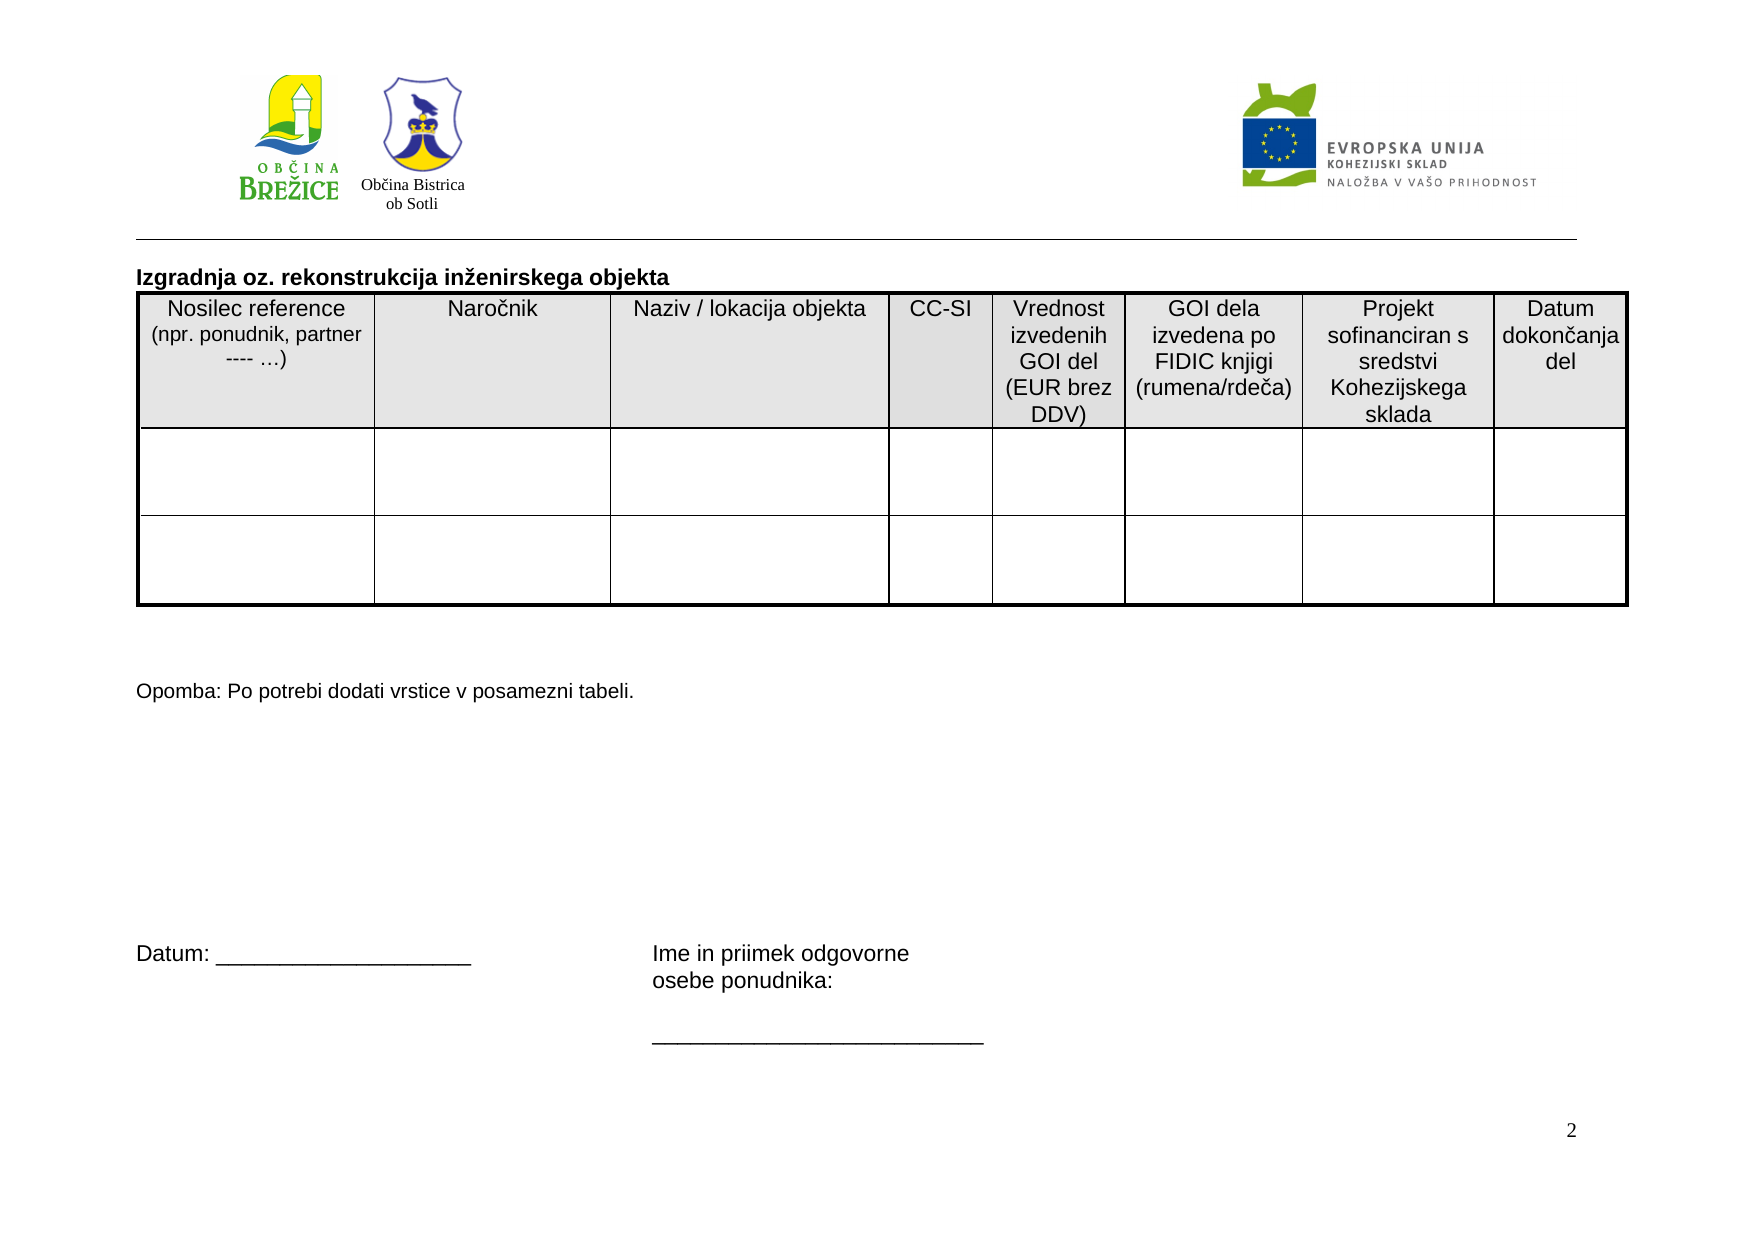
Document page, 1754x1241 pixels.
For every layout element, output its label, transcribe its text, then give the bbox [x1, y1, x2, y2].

picture [239, 75, 338, 200]
table_cell [1495, 429, 1625, 515]
table_cell [1303, 516, 1493, 603]
table_header Vrednost izvedenih GOI del (EUR brez DDV) [993, 295, 1124, 427]
table_cell [140, 516, 374, 603]
table_cell [1126, 429, 1302, 515]
table_cell [611, 429, 888, 515]
table_header Projekt sofinanciran s sredstvi Kohezijskega sklada [1303, 295, 1493, 427]
table_header GOI dela izvedena po FIDIC knjigi (rumena/rdeča) [1126, 295, 1302, 427]
table_cell [890, 429, 992, 515]
table_header Nosilec reference (npr. ponudnik, partner ---- …) [140, 295, 374, 427]
table_header Naziv / lokacija objekta [611, 295, 888, 427]
picture [1228, 75, 1577, 211]
table_cell [611, 516, 888, 603]
table_header CC-SI [890, 295, 992, 427]
picture [380, 73, 465, 175]
text Opomba: Po potrebi dodati vrstice v posamezni tabeli. [136, 679, 1577, 703]
text Izgradnja oz. rekonstrukcija inženirskega objekta [136, 264, 1577, 291]
table_cell [1126, 516, 1302, 603]
text Datum: ____________________ Ime in priimek odgovorne [136, 940, 1577, 967]
table_cell [140, 428, 374, 515]
table_cell [375, 429, 610, 515]
table_header Datum dokončanja del [1495, 295, 1625, 427]
text __________________________ [136, 1019, 1577, 1046]
table_header Naročnik [375, 295, 610, 427]
text osebe ponudnika: [578, 967, 1577, 993]
table_cell [375, 516, 610, 603]
table_cell [1495, 516, 1625, 603]
table_cell [993, 516, 1124, 603]
table_cell [993, 429, 1124, 515]
table_cell [890, 516, 992, 603]
table_cell [1303, 429, 1493, 515]
